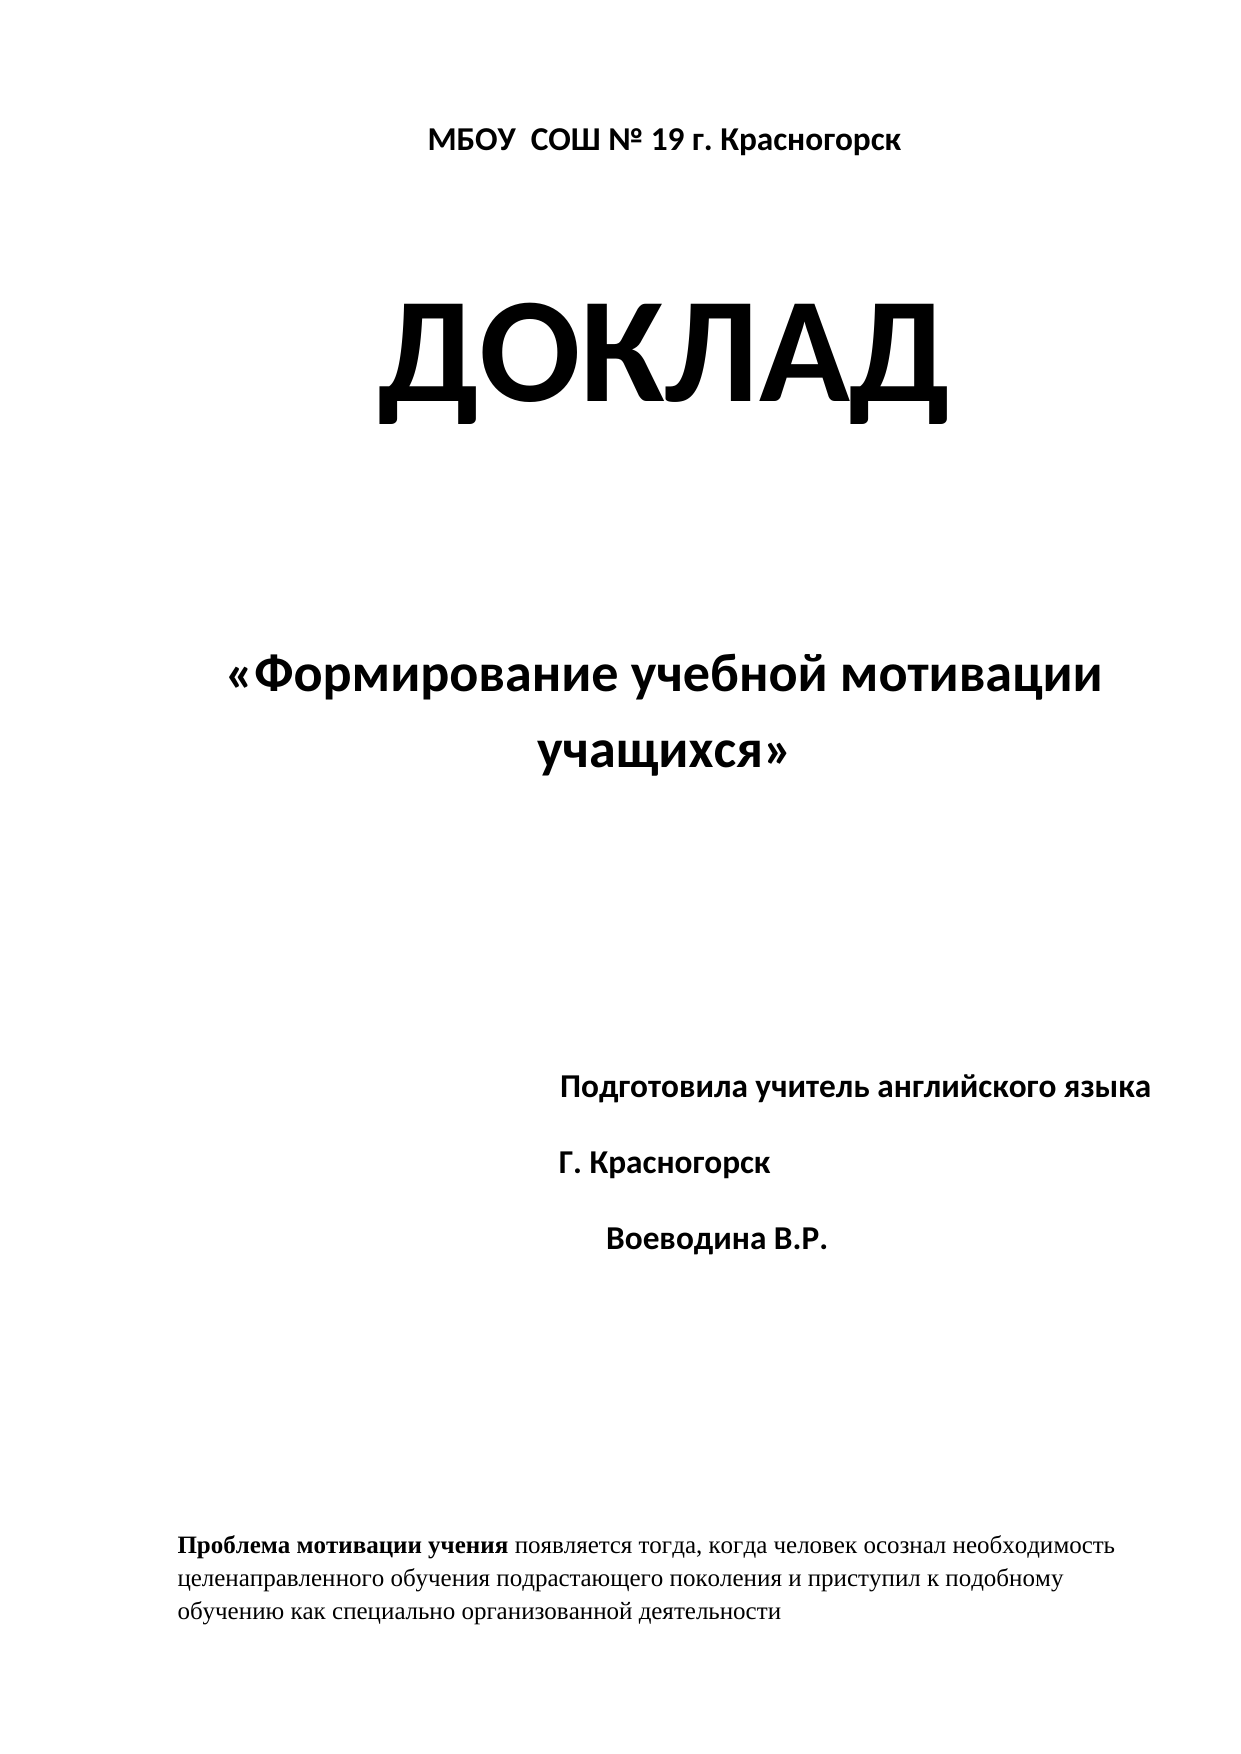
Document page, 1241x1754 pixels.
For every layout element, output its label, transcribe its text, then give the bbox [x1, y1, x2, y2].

text «Формирование учебной мотивации учащихся» [177, 638, 1152, 781]
text Подготовила учитель английского языка [177, 1065, 1152, 1106]
text ДОКЛАД [177, 255, 1152, 438]
text МБОУ СОШ № 19 г. Красногорск [177, 118, 1152, 159]
text Воеводина В.Р. [177, 1217, 1152, 1258]
text Г. Красногорск [177, 1141, 1152, 1182]
text Проблема мотивации учения появляется тогда, когда человек осознал необходимость целенаправленного обучения подрастающего поколения и приступил к подобному обучению как специально организованной деятельности [177, 1530, 1152, 1625]
